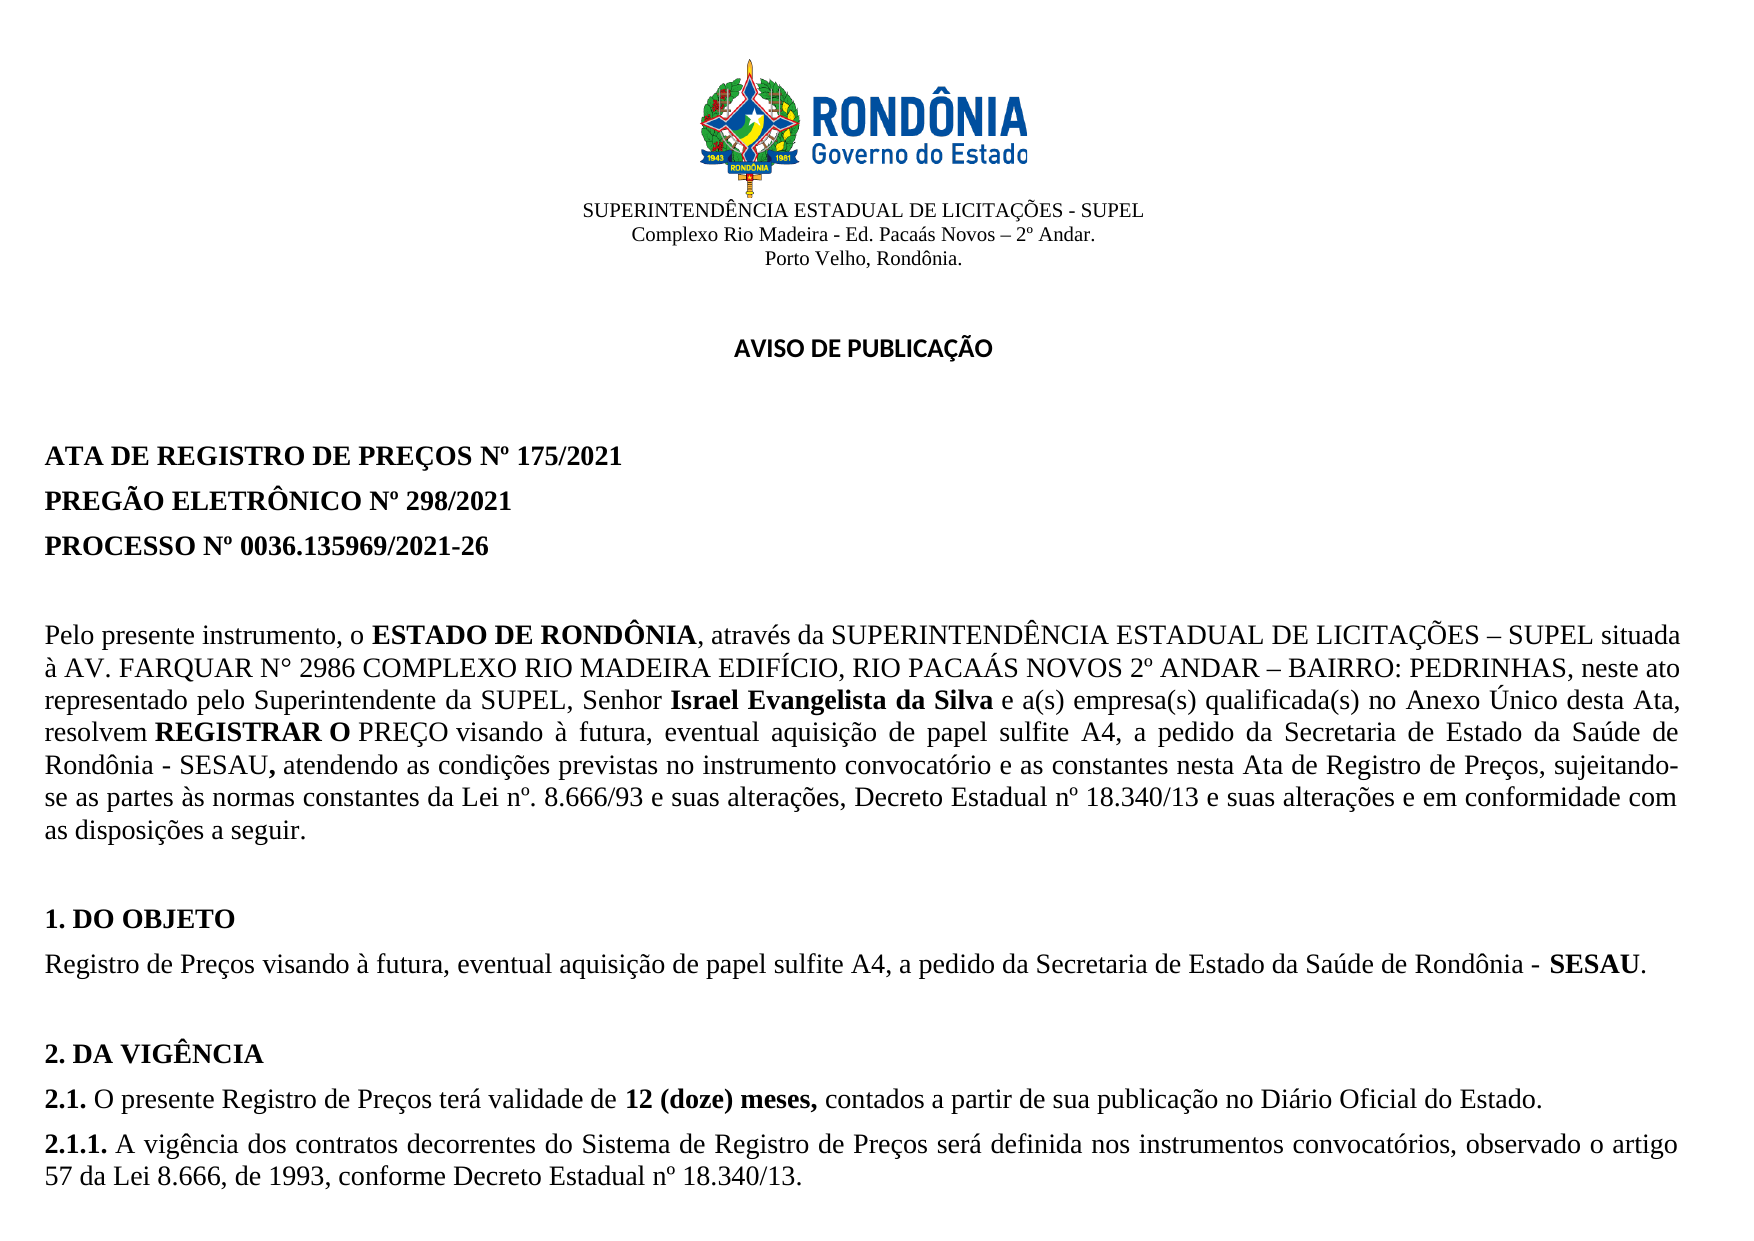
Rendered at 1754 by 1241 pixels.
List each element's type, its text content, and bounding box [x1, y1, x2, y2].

text 2.1. O presente Registro de Preços terá validade de 12 (doze) meses, contados a partir de sua publicação no Diário Oficial do Estado. [44, 1082, 1682, 1114]
text Porto Velho, Rondônia. [32, 246, 1695, 270]
text PREGÃO ELETRÔNICO Nº 298/2021 [44, 484, 1682, 516]
text 2. DA VIGÊNCIA [44, 1037, 1682, 1069]
picture [699, 59, 1028, 198]
text PROCESSO Nº 0036.135969/2021-26 [44, 528, 1682, 561]
text 2.1.1. A vigência dos contratos decorrentes do Sistema de Registro de Preços será definida nos instrumentos convocatórios, observado o artigo 57 da Lei 8.666, de 1993, conforme Decreto Estadual nº 18.340/13. [44, 1127, 1682, 1192]
text Registro de Preços visando à futura, eventual aquisição de papel sulfite A4, a pedido da Secretaria de Estado da Saúde de Rondônia - SESAU. [44, 947, 1682, 980]
text Complexo Rio Madeira - Ed. Pacaás Novos – 2º Andar. [32, 222, 1695, 246]
text ATA DE REGISTRO DE PREÇOS Nº 175/2021 [44, 439, 1682, 471]
text SUPERINTENDÊNCIA ESTADUAL DE LICITAÇÕES - SUPEL [32, 198, 1695, 222]
text AVISO DE PUBLICAÇÃO [32, 299, 1695, 365]
text Pelo presente instrumento, o ESTADO DE RONDÔNIA, através da SUPERINTENDÊNCIA ESTADUAL DE LICITAÇÕES – SUPEL situada à AV. FARQUAR N° 2986 COMPLEXO RIO MADEIRA EDIFÍCIO, RIO PACAÁS NOVOS 2º ANDAR – BAIRRO: PEDRINHAS, neste ato representado pelo Superintendente da SUPEL, Senhor Israel Evangelista da Silva e a(s) empresa(s) qualificada(s) no Anexo Único desta Ata, resolvem REGISTRAR O PREÇO visando à futura, eventual aquisição de papel sulfite A4, a pedido da Secretaria de Estado da Saúde de Rondônia - SESAU, atendendo as condições previstas no instrumento convocatório e as constantes nesta Ata de Registro de Preços, sujeitando-se as partes às normas constantes da Lei nº. 8.666/93 e suas alterações, Decreto Estadual nº 18.340/13 e suas alterações e em conformidade com as disposições a seguir. [44, 618, 1682, 845]
text 1. DO OBJETO [44, 902, 1682, 935]
